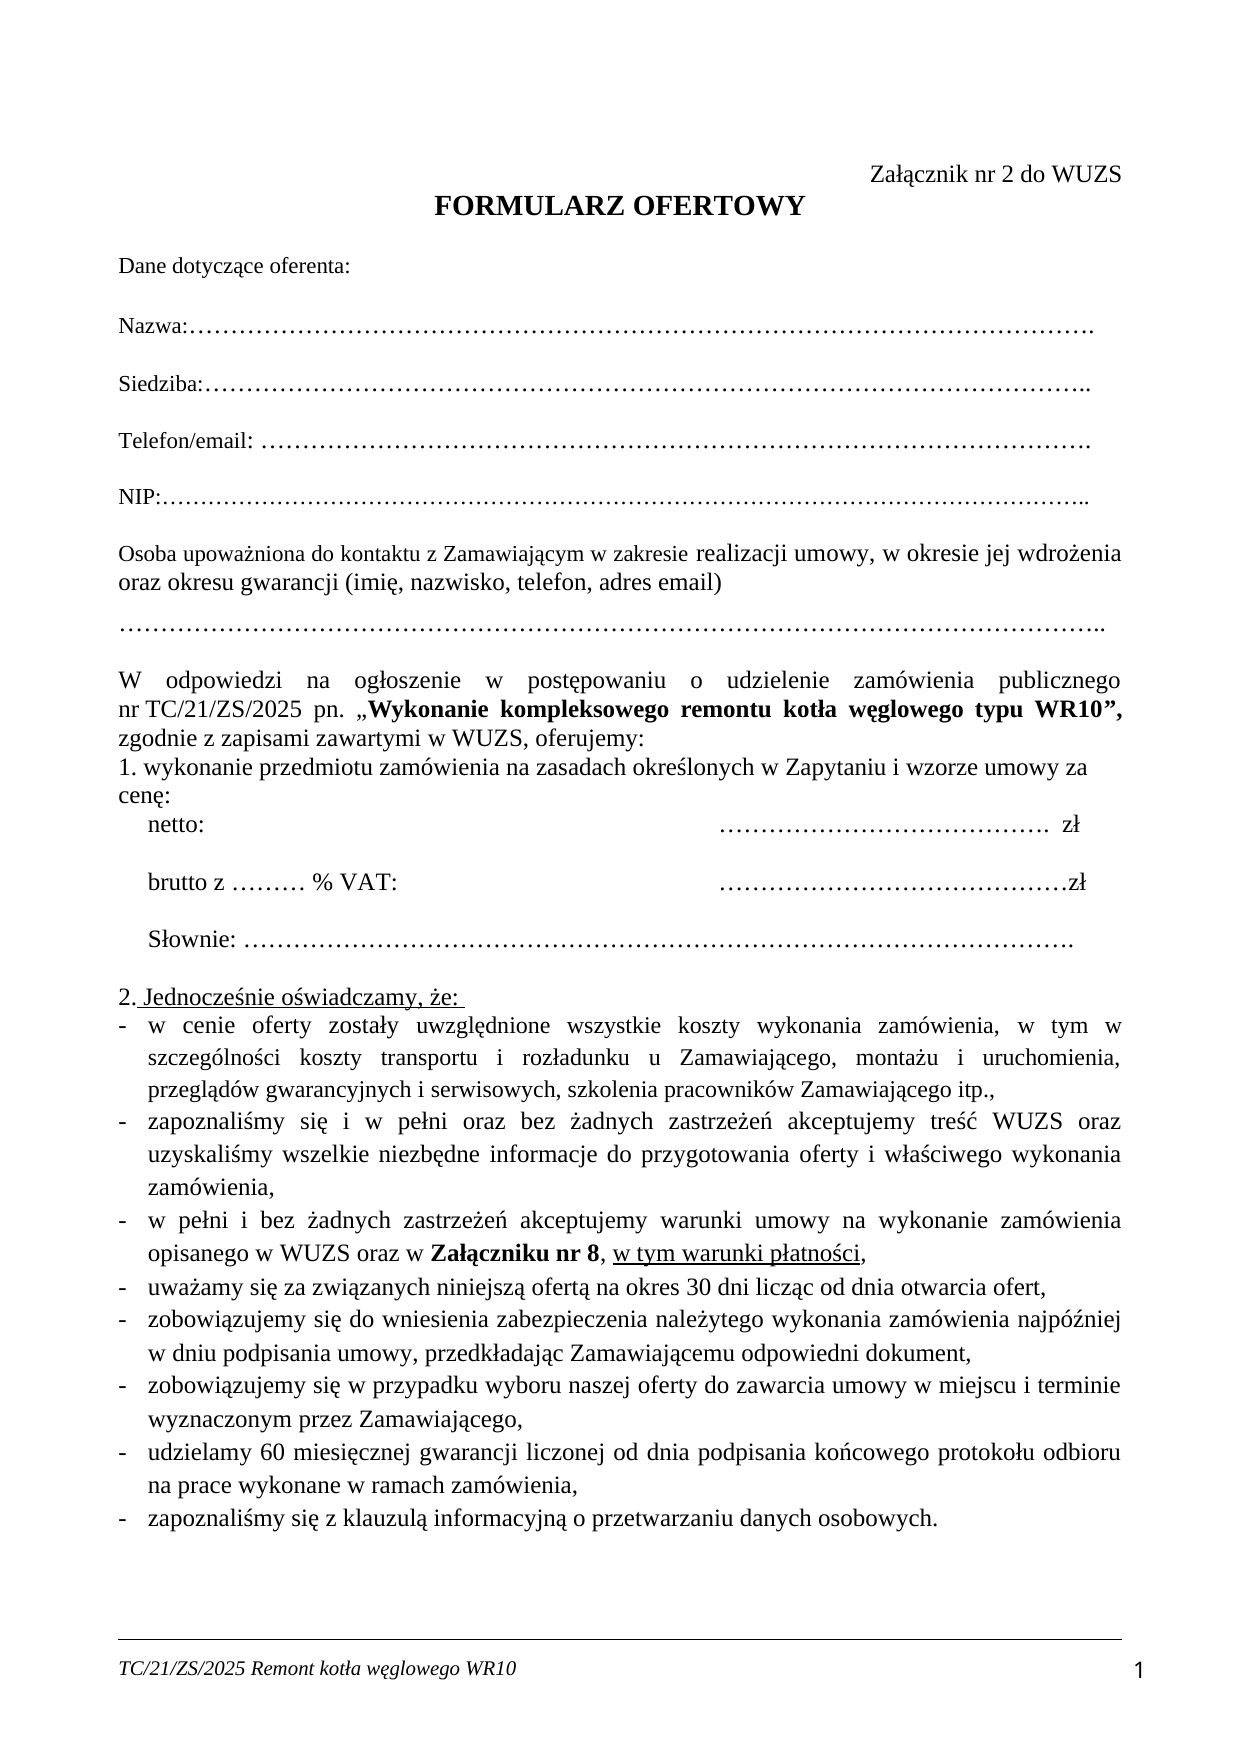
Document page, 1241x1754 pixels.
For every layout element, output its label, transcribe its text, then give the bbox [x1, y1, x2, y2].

text NIP:………………………………………………………………………………………………………….. [118, 483, 1122, 509]
text 1. wykonanie przedmiotu zamówienia na zasadach określonych w Zapytaniu i wzorze umowy za cenę: [118, 752, 1122, 809]
text Telefon/email: ………………………………………………………………………………………. [118, 425, 1122, 454]
text - w pełni i bez żadnych zastrzeżeń akceptujemy warunki umowy na wykonanie zamówienia opisanego w WUZS oraz w Załączniku nr 8, w tym warunki płatności, [118, 1206, 1122, 1267]
text Nazwa:………………………………………………………………………………………………. [118, 310, 1122, 339]
text - udzielamy 60 miesięcznej gwarancji liczonej od dnia podpisania końcowego protokołu odbioru na prace wykonane w ramach zamówienia, [118, 1437, 1122, 1498]
text ……………………………………………………………………………………………………….. [118, 608, 1122, 637]
text FORMULARZ OFERTOWY [118, 188, 1122, 253]
text Załącznik nr 2 do WUZS [118, 159, 1122, 188]
text Siedziba:…………………………………………………………………………………………….. [118, 368, 1122, 396]
text brutto z ……… % VAT: ……………………………………zł [118, 867, 1122, 895]
text Dane dotyczące oferenta: [118, 253, 1122, 310]
text - w cenie oferty zostały uwzględnione wszystkie koszty wykonania zamówienia, w tym w szczególności koszty transportu i rozładunku u Zamawiającego, montażu i uruchomienia, przeglądów gwarancyjnych i serwisowych, szkolenia pracowników Zamawiającego itp., [118, 1010, 1122, 1102]
text - zobowiązujemy się w przypadku wyboru naszej oferty do zawarcia umowy w miejscu i terminie wyznaczonym przez Zamawiającego, [118, 1371, 1122, 1432]
text - zapoznaliśmy się z klauzulą informacyjną o przetwarzaniu danych osobowych. [118, 1503, 1122, 1531]
text 2. Jednocześnie oświadczamy, że: [118, 982, 1122, 1010]
text netto: …………………………………. zł [118, 809, 1122, 838]
text W odpowiedzi na ogłoszenie w postępowaniu o udzielenie zamówienia publicznego nr TC/21/ZS/2025 pn. „Wykonanie kompleksowego remontu kotła węglowego typu WR10”, zgodnie z zapisami zawartymi w WUZS, oferujemy: [118, 665, 1122, 752]
text - zapoznaliśmy się i w pełni oraz bez żadnych zastrzeżeń akceptujemy treść WUZS oraz uzyskaliśmy wszelkie niezbędne informacje do przygotowania oferty i właściwego wykonania zamówienia, [118, 1106, 1122, 1201]
text - uważamy się za związanych niniejszą ofertą na okres 30 dni licząc od dnia otwarcia ofert, [118, 1272, 1122, 1300]
text Osoba upoważniona do kontaktu z Zamawiającym w zakresie realizacji umowy, w okresie jej wdrożenia oraz okresu gwarancji (imię, nazwisko, telefon, adres email) [118, 538, 1122, 595]
text - zobowiązujemy się do wniesienia zabezpieczenia należytego wykonania zamówienia najpóźniej w dniu podpisania umowy, przedkładając Zamawiającemu odpowiedni dokument, [118, 1304, 1122, 1366]
text Słownie: ………………………………………………………………………………………. [118, 924, 1122, 953]
